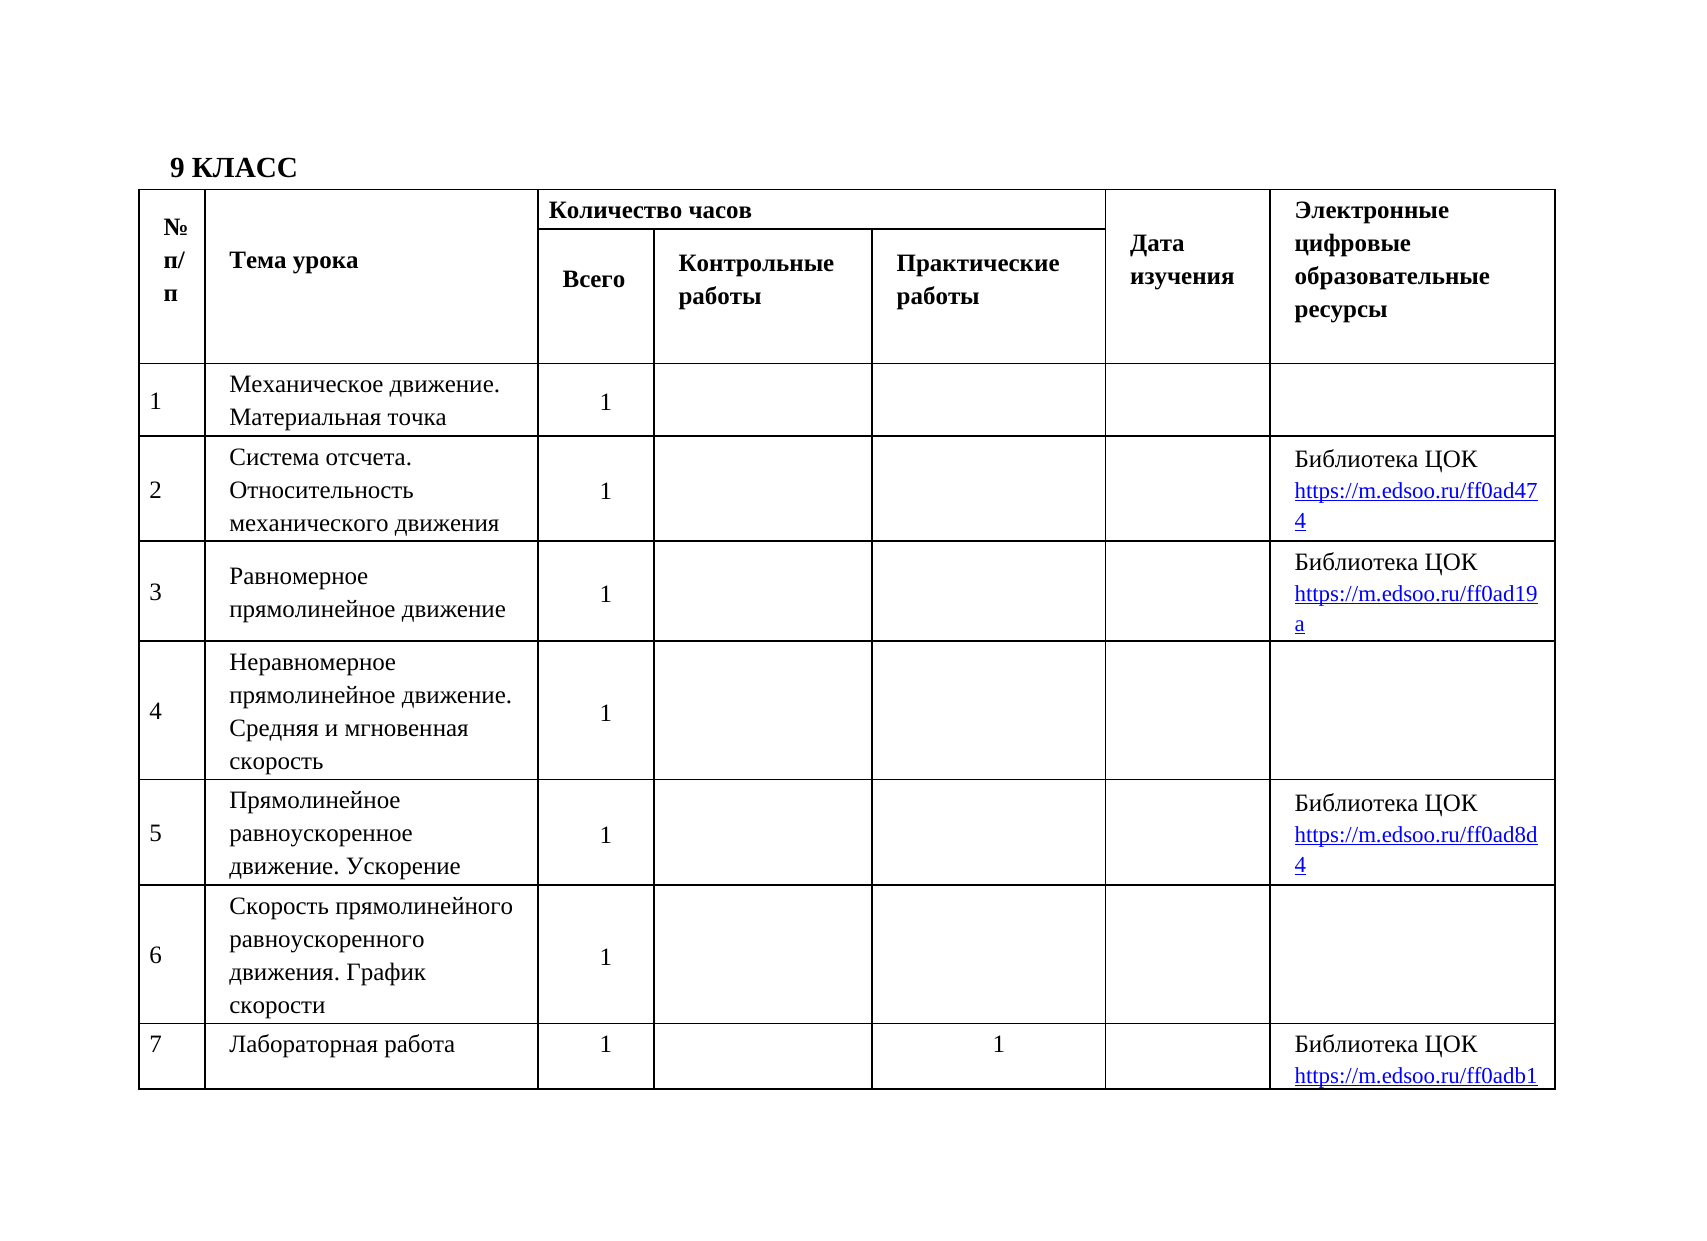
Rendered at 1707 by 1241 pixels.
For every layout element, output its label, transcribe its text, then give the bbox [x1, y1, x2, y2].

table_cell [873, 780, 1105, 884]
table_cell [655, 1024, 871, 1088]
table_cell [873, 437, 1105, 540]
table_cell [1106, 642, 1269, 778]
table_cell [655, 542, 871, 640]
table_cell Механическое движение. Материальная точка [206, 364, 537, 435]
table_cell 1 [539, 542, 653, 640]
table_cell [1271, 364, 1554, 435]
table_header № п/п [140, 190, 204, 362]
table_cell [873, 364, 1105, 435]
table_cell [873, 886, 1105, 1022]
table_cell 1 [539, 642, 653, 778]
table_cell [655, 886, 871, 1022]
table_cell Контрольные работы [655, 230, 871, 362]
table_cell [655, 780, 871, 884]
table_cell [655, 437, 871, 540]
table_header Тема урока [206, 190, 537, 362]
table_cell Равномерное прямолинейное движение [206, 542, 537, 640]
table_cell 3 [140, 542, 204, 640]
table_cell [206, 1024, 537, 1088]
table_cell Библиотека ЦОК https://m.edsoo.ru/ff0ad474 [1271, 437, 1554, 540]
table_cell Библиотека ЦОК https://m.edsoo.ru/ff0ad19a [1271, 542, 1554, 640]
table_cell 1 [539, 364, 653, 435]
table_header Электронные цифровые образовательные ресурсы [1271, 190, 1554, 362]
table_cell 1 [539, 886, 653, 1022]
table_cell Прямолинейное равноускоренное движение. Ускорение [206, 780, 537, 884]
table_cell 2 [140, 437, 204, 540]
table_cell Неравномерное прямолинейное движение. Средняя и мгновенная скорость [206, 642, 537, 778]
table_header Дата изучения [1106, 190, 1269, 362]
table_cell 4 [140, 642, 204, 778]
table_cell Скорость прямолинейного равноускоренного движения. График скорости [206, 886, 537, 1022]
table_cell [1106, 364, 1269, 435]
table_cell Практические работы [873, 230, 1105, 362]
table_cell 6 [140, 886, 204, 1022]
table_cell [1106, 886, 1269, 1022]
table_cell [1106, 542, 1269, 640]
table_cell [873, 642, 1105, 778]
table_cell 1 [539, 1024, 653, 1088]
table_cell [1106, 1024, 1269, 1088]
table_cell 1 [140, 364, 204, 435]
table_cell 7 [140, 1024, 204, 1088]
table_cell [655, 642, 871, 778]
table_cell 1 [873, 1024, 1105, 1088]
table_cell 1 [539, 437, 653, 540]
table_cell [655, 364, 871, 435]
table_cell [1106, 780, 1269, 884]
table_cell [1271, 642, 1554, 778]
table_cell [873, 542, 1105, 640]
table_cell [1271, 886, 1554, 1022]
table_cell [1106, 437, 1269, 540]
table_cell Система отсчета. Относительность механического движения [206, 437, 537, 540]
table_cell 5 [140, 780, 204, 884]
table_header Количество часов [539, 190, 1105, 228]
table_cell Библиотека ЦОК https://m.edsoo.ru/ff0ad8d4 [1271, 780, 1554, 884]
table_cell Всего [539, 230, 653, 362]
table_cell 1 [539, 780, 653, 884]
text 9 КЛАСС [162, 150, 1557, 183]
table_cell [1271, 1024, 1554, 1088]
